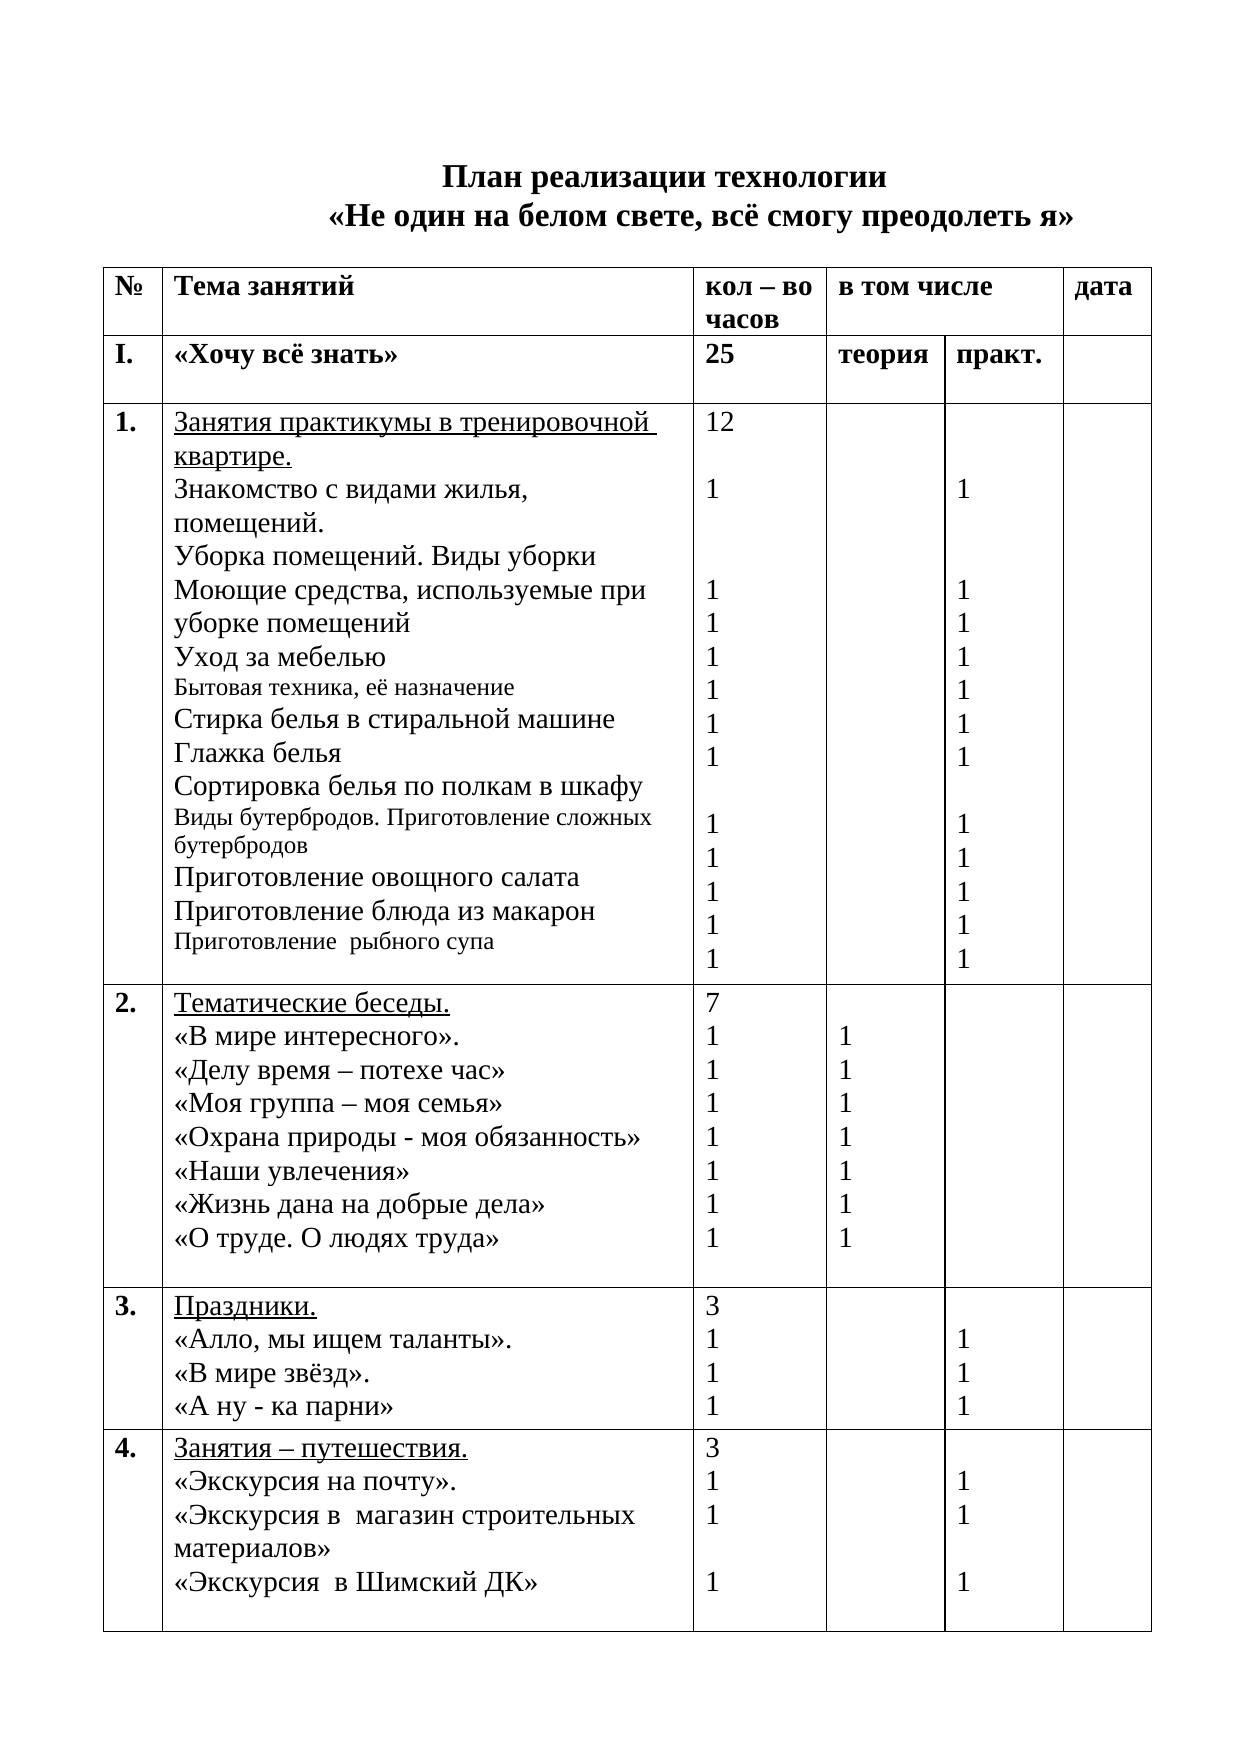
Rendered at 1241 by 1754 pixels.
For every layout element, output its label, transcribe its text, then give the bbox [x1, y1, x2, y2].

table_cell Праздники. «Алло, мы ищем таланты». «В мире звёзд». «А ну - ка парни» [163, 1288, 693, 1429]
table_cell 1. [104, 404, 162, 984]
table_cell I. [104, 336, 162, 403]
table_cell 3 1 1 1 [694, 1430, 826, 1631]
table_cell 1 1 1 1 1 1 1 [827, 985, 944, 1287]
table_cell [827, 404, 944, 984]
table_header в том числе [827, 268, 1063, 335]
text План реализации технологии [177, 157, 1152, 195]
table_cell Занятия – путешествия. «Экскурсия на почту». «Экскурсия в магазин строительных материалов» «Экскурсия в Шимский ДК» [163, 1430, 693, 1631]
table_cell [827, 1288, 944, 1429]
table_cell 1 1 1 1 1 1 1 1 1 1 1 1 [946, 404, 1063, 984]
table_cell Тематические беседы. «В мире интересного». «Делу время – потехе час» «Моя группа – моя семья» «Охрана природы - моя обязанность» «Наши увлечения» «Жизнь дана на добрые дела» «О труде. О людях труда» [163, 985, 693, 1287]
table_cell 1 1 1 [946, 1288, 1063, 1429]
table_cell [827, 1430, 944, 1631]
table_cell 3 1 1 1 [694, 1288, 826, 1429]
table_cell Занятия практикумы в тренировочной квартире. Знакомство с видами жилья, помещений. Уборка помещений. Виды уборки Моющие средства, используемые при уборке помещений Уход за мебелью Бытовая техника, её назначение Стирка белья в стиральной машине Глажка белья Сортировка белья по полкам в шкафу Виды бутербродов. Приготовление сложных бутербродов Приготовление овощного салата Приготовление блюда из макарон Приготовление рыбного супа [163, 404, 693, 984]
table_cell [1064, 985, 1151, 1287]
table_cell [1064, 336, 1151, 403]
table_cell [1064, 404, 1151, 984]
table_cell [1064, 1288, 1151, 1429]
table_cell теория [827, 336, 944, 403]
table_cell 1 1 1 [946, 1430, 1063, 1631]
table_cell 3. [104, 1288, 162, 1429]
table_cell практ. [946, 336, 1063, 403]
table_cell [1064, 1430, 1151, 1631]
table_header Тема занятий [163, 268, 693, 335]
table_header № [104, 268, 162, 335]
table_cell 25 [694, 336, 826, 403]
text «Не один на белом свете, всё смогу преодолеть я» [251, 195, 1152, 233]
table_cell 12 1 1 1 1 1 1 1 1 1 1 1 1 [694, 404, 826, 984]
table_header дата [1064, 268, 1151, 335]
table_cell [946, 985, 1063, 1287]
table_cell «Хочу всё знать» [163, 336, 693, 403]
table_cell 2. [104, 985, 162, 1287]
table_cell 4. [104, 1430, 162, 1631]
table_header кол – во часов [694, 268, 826, 335]
table_cell 7 1 1 1 1 1 1 1 [694, 985, 826, 1287]
